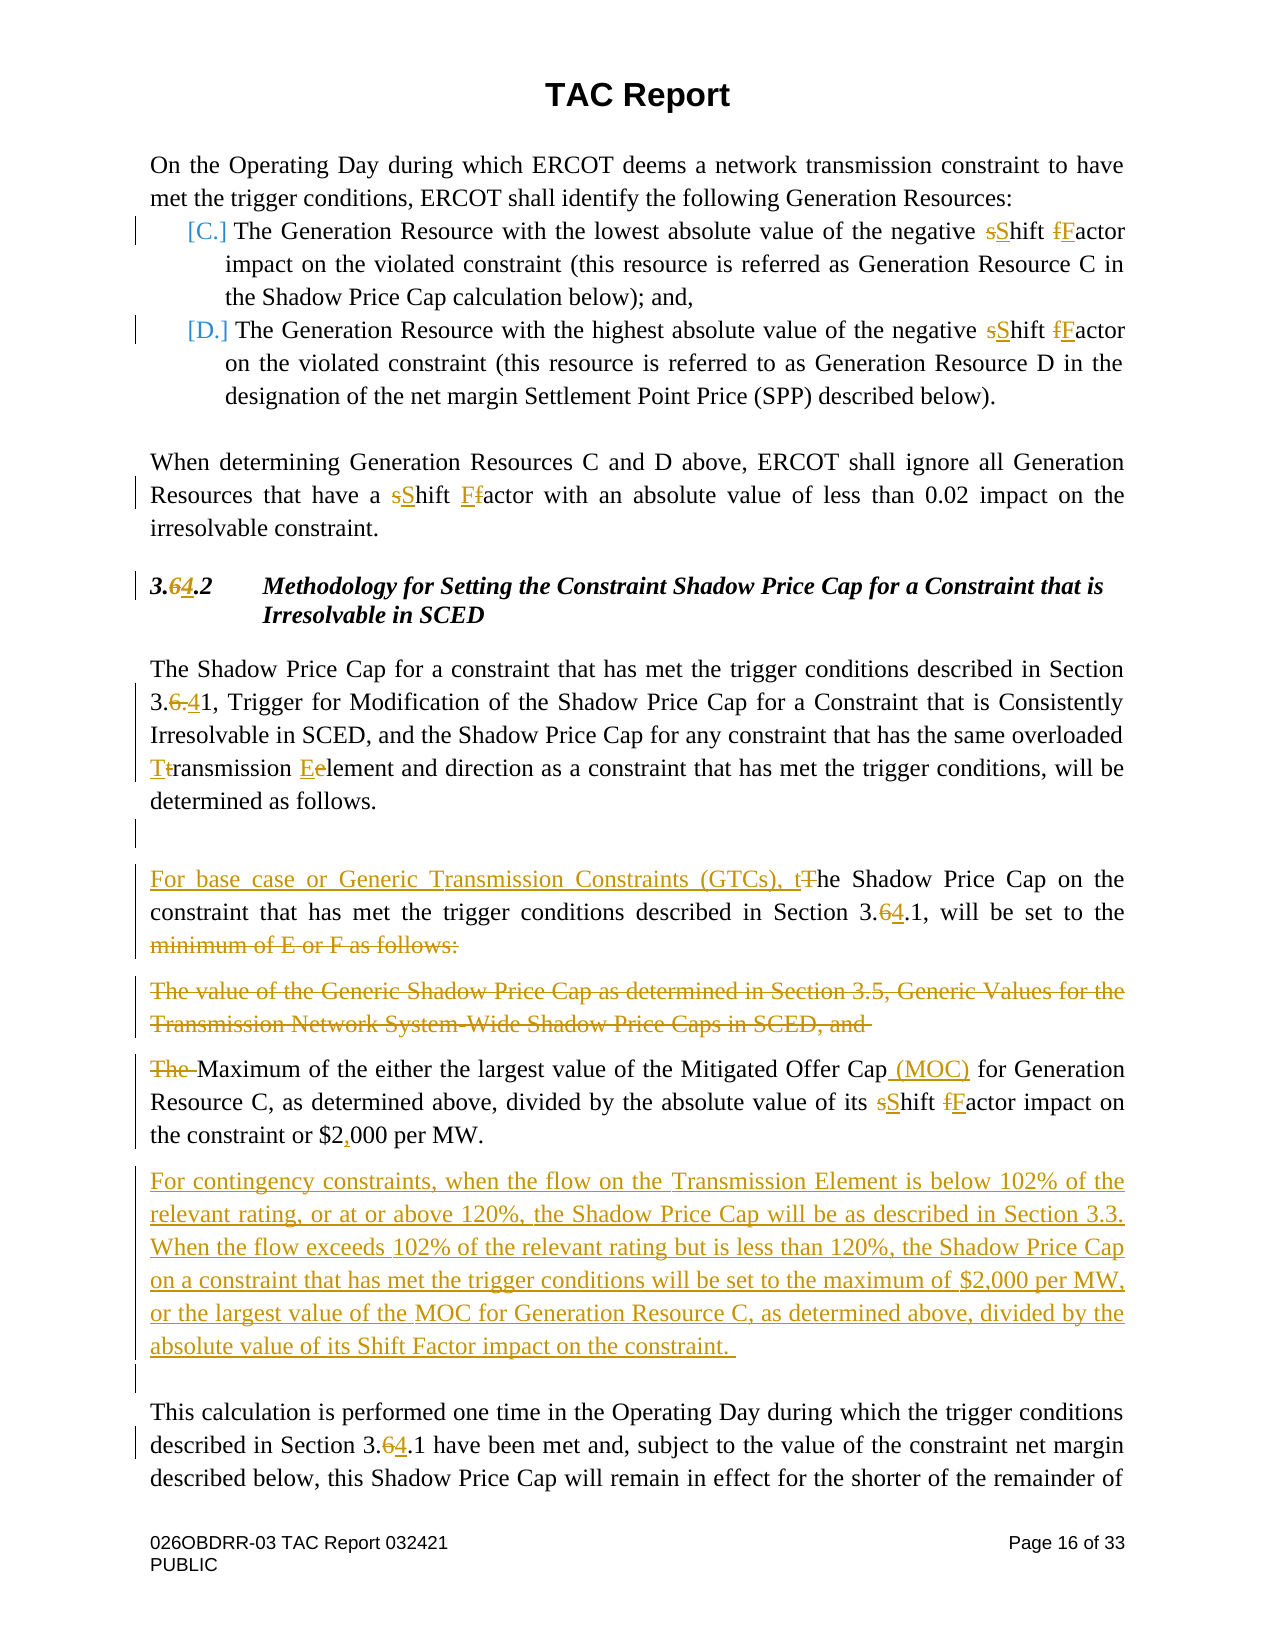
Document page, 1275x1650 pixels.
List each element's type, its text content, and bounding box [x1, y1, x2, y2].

list Maximum of the either the largest value of the Mitigated Offer Cap for Generation Resource C, as determined above, divided by the absolute value of its hift actor impact on the constraint or $2000 per MW. [150, 1054, 1125, 1149]
list The Generation Resource with the lowest absolute value of the negative hift actor impact on the violated constraint (this resource is referred as Generation Resource C in the Shadow Price Cap calculation below); and, [187, 216, 1125, 311]
text The Shadow Price Cap for a constraint that has met the trigger conditions described in Section 3.1, Trigger for Modification of the Shadow Price Cap for a Constraint that is Consistently Irresolvable in SCED, and the Shadow Price Cap for any constraint that has the same overloaded ransmission lement and direction as a constraint that has met the trigger conditions, will be determined as follows. [150, 654, 1125, 814]
text he Shadow Price Cap on the constraint that has met the trigger conditions described in Section 3..1, will be set to the [150, 864, 1125, 959]
text 3..2 Methodology for Setting the Constraint Shadow Price Cap for a Constraint that is Irresolvable in SCED [150, 571, 1125, 629]
text When determining Generation Resources C and D above, ERCOT shall ignore all Generation Resources that have a hift actor with an absolute value of less than 0.02 impact on the irresolvable constraint. [150, 447, 1125, 542]
list On the Operating Day during which ERCOT deems a network transmission constraint to have met the trigger conditions, ERCOT shall identify the following Generation Resources: [150, 150, 1125, 212]
list The Generation Resource with the highest absolute value of the negative hift actor on the violated constraint (this resource is referred to as Generation Resource D in the designation of the net margin Settlement Point Price (SPP) described below). [187, 315, 1125, 410]
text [150, 1397, 1125, 1492]
